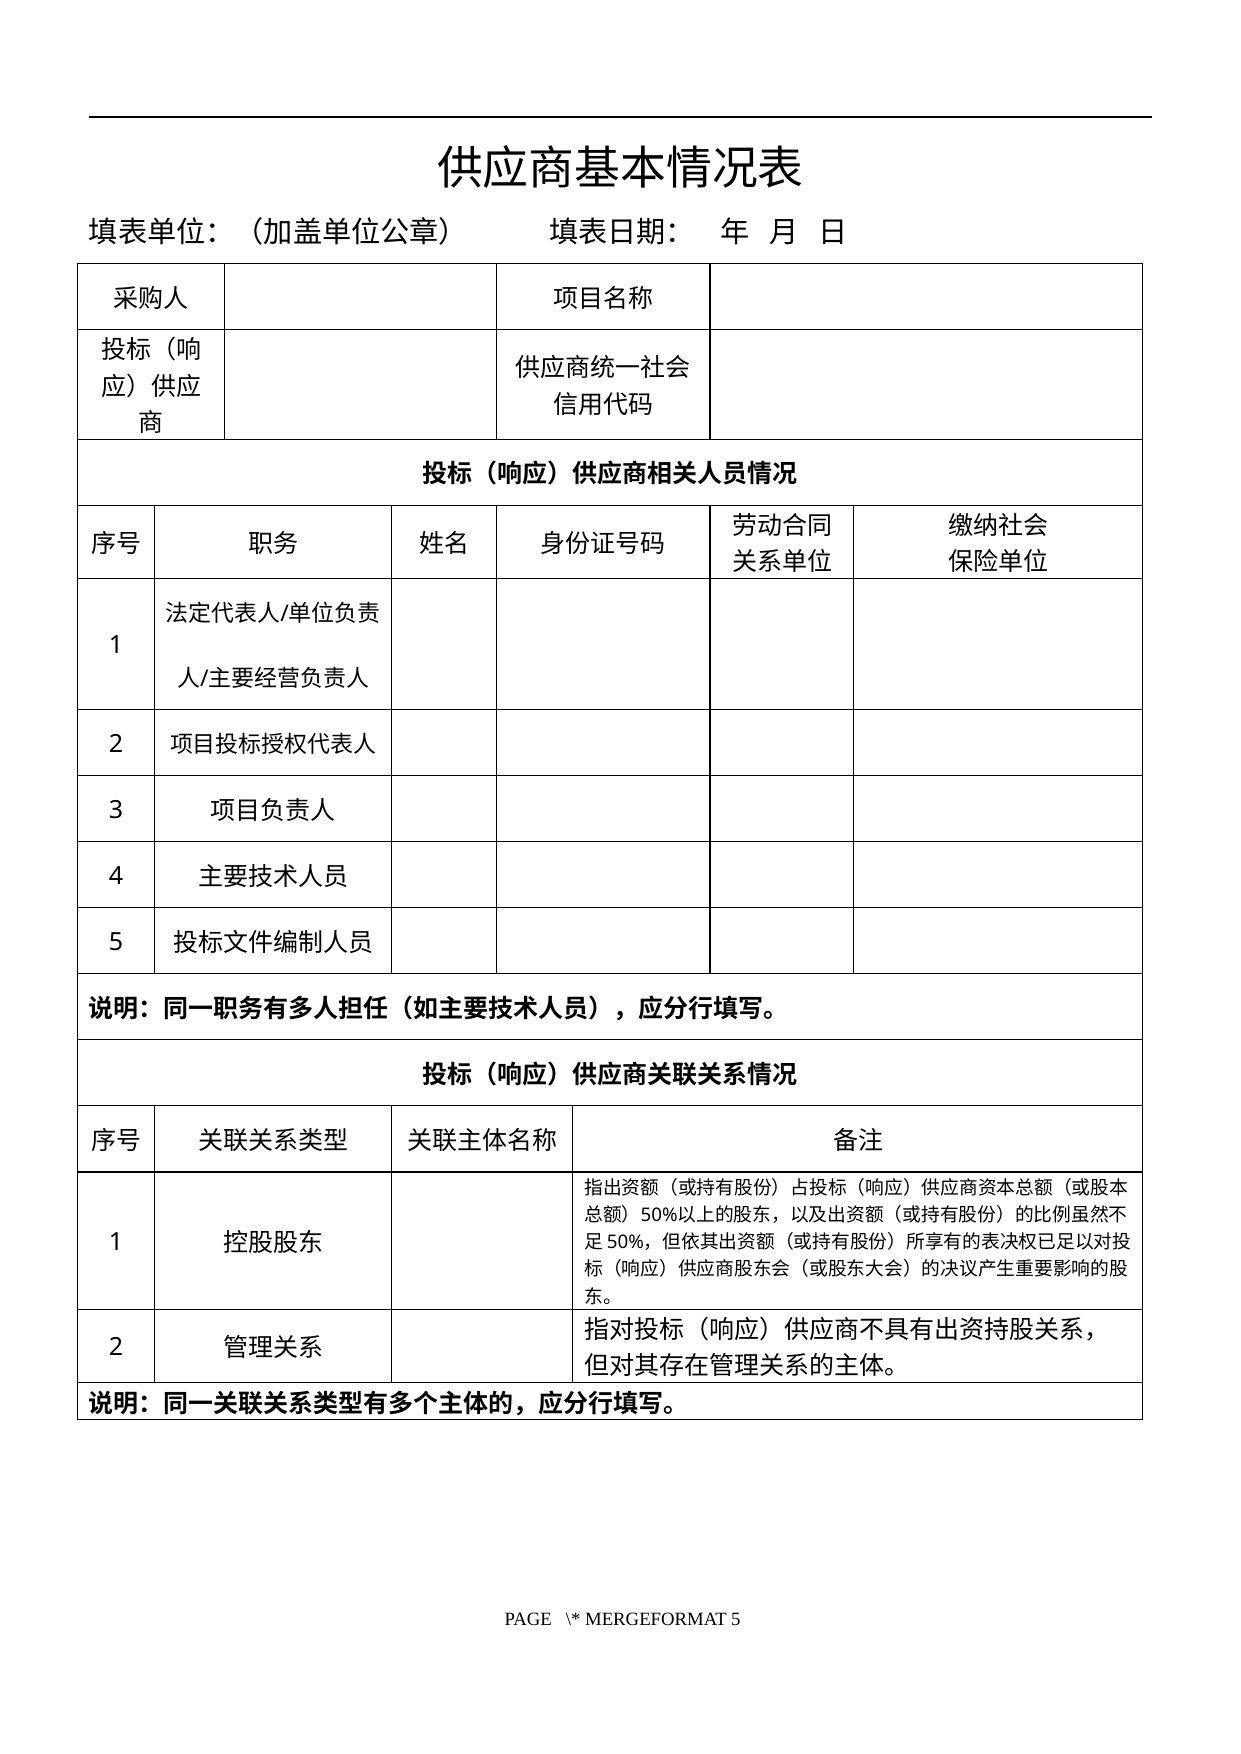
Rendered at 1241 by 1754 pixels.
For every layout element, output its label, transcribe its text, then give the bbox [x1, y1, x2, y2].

table_cell [392, 1310, 572, 1382]
table_cell 劳动合同 关系单位 [711, 506, 853, 578]
text 供应商基本情况表 [89, 131, 1152, 198]
table_cell [711, 710, 853, 775]
table_cell 备注 [573, 1106, 1142, 1171]
table_cell [854, 776, 1142, 841]
table_cell [711, 842, 853, 907]
table_cell 投标（响应）供应商 [78, 330, 224, 438]
table_header [711, 264, 1142, 329]
table_cell 缴纳社会 保险单位 [854, 506, 1142, 578]
table_cell [392, 710, 496, 775]
table_cell 项目投标授权代表人 [155, 710, 391, 775]
table_cell 5 [78, 908, 154, 973]
table_cell [711, 330, 1142, 438]
table_header 采购人 [78, 264, 224, 329]
table_cell 投标文件编制人员 [155, 908, 391, 973]
table_cell 控股股东 [155, 1173, 391, 1308]
table_cell [392, 776, 496, 841]
table_header 项目名称 [497, 264, 709, 329]
table_cell [711, 908, 853, 973]
table_cell 主要技术人员 [155, 842, 391, 907]
table_cell 2 [78, 1310, 154, 1382]
table_cell 职务 [155, 506, 391, 578]
text 填表单位：（加盖单位公章） 填表日期： 年 月 日 [89, 198, 1152, 263]
table_cell [854, 710, 1142, 775]
table_cell [854, 908, 1142, 973]
table_cell 身份证号码 [497, 506, 709, 578]
table_cell 项目负责人 [155, 776, 391, 841]
table_cell 法定代表人/单位负责人/主要经营负责人 [155, 579, 391, 709]
table_cell [497, 842, 709, 907]
table_cell 说明：同一关联关系类型有多个主体的，应分行填写。 [78, 1383, 1142, 1419]
table_cell 姓名 [392, 506, 496, 578]
table_cell 4 [78, 842, 154, 907]
table_cell [392, 842, 496, 907]
table_header [225, 264, 496, 329]
table_cell [497, 908, 709, 973]
table_cell 1 [78, 579, 154, 709]
table_cell 序号 [78, 506, 154, 578]
table_cell 序号 [78, 1106, 154, 1171]
table_cell 指出资额（或持有股份）占投标（响应）供应商资本总额（或股本总额）50%以上的股东，以及出资额（或持有股份）的比例虽然不足50%，但依其出资额（或持有股份）所享有的表决权已足以对投标（响应）供应商股东会（或股东大会）的决议产生重要影响的股东。 [573, 1173, 1142, 1308]
table_cell [497, 776, 709, 841]
table_cell [711, 776, 853, 841]
table_cell [392, 908, 496, 973]
table_cell [497, 710, 709, 775]
table_cell 供应商统一社会信用代码 [497, 330, 709, 438]
table_cell 管理关系 [155, 1310, 391, 1382]
table_cell 关联关系类型 [155, 1106, 391, 1171]
table_cell 关联主体名称 [392, 1106, 572, 1171]
table_cell 说明：同一职务有多人担任（如主要技术人员），应分行填写。 [78, 974, 1142, 1039]
table_cell 指对投标（响应）供应商不具有出资持股关系，但对其存在管理关系的主体。 [573, 1310, 1142, 1382]
table_cell 投标（响应）供应商相关人员情况 [78, 440, 1142, 504]
table_cell [392, 579, 496, 709]
table_cell 3 [78, 776, 154, 841]
table_cell [711, 579, 853, 709]
table_cell 2 [78, 710, 154, 775]
table_cell [225, 330, 496, 438]
table_cell [392, 1173, 572, 1308]
table_cell [854, 579, 1142, 709]
table_cell 1 [78, 1173, 154, 1308]
table_cell 投标（响应）供应商关联关系情况 [78, 1040, 1142, 1105]
table_cell [497, 579, 709, 709]
table_cell [854, 842, 1142, 907]
